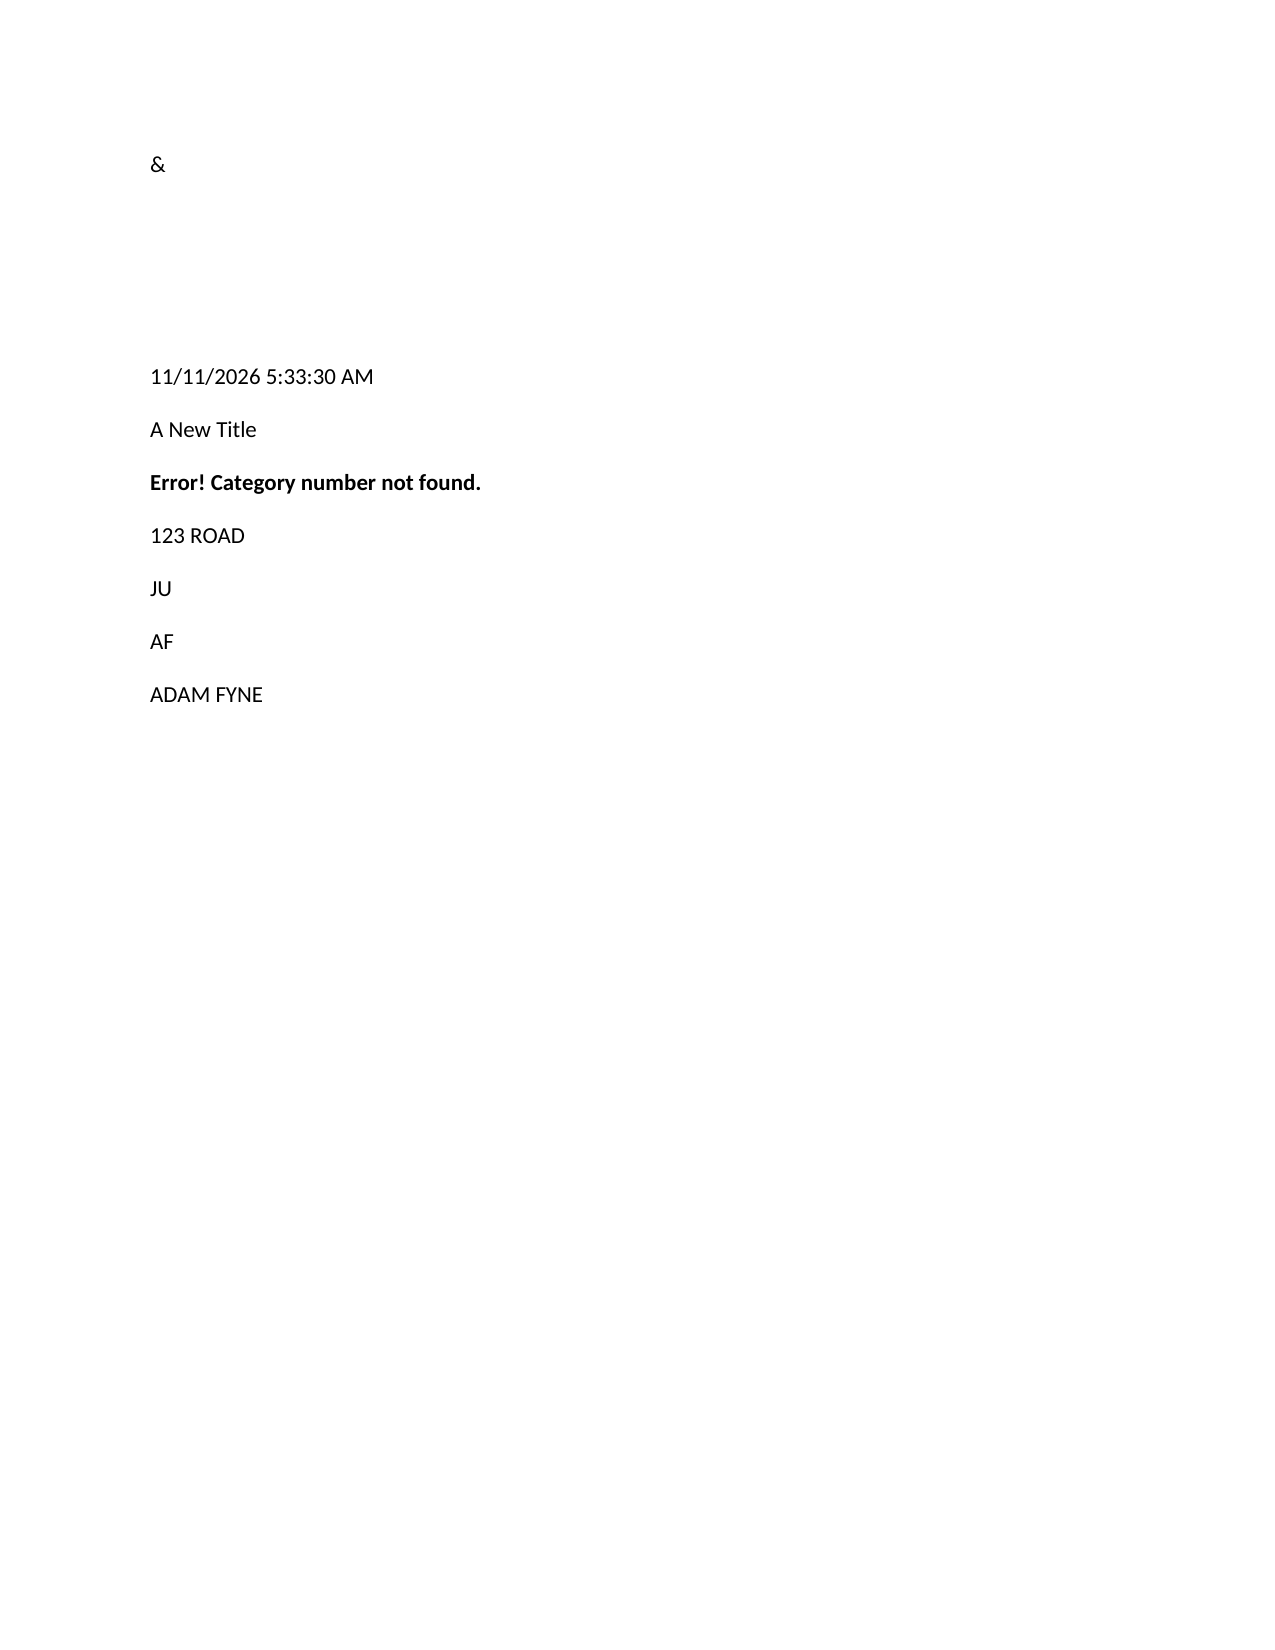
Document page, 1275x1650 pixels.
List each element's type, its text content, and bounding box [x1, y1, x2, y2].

text A New Title [150, 415, 1125, 443]
text 13/01/2025 10:05:07 AM [150, 362, 1125, 390]
text 123 ROAD [150, 521, 1125, 549]
text Error! Category number not found. [150, 468, 1125, 496]
text AF [150, 627, 1125, 655]
text JU [150, 574, 1125, 602]
text ADAM FYNE [150, 680, 1125, 708]
